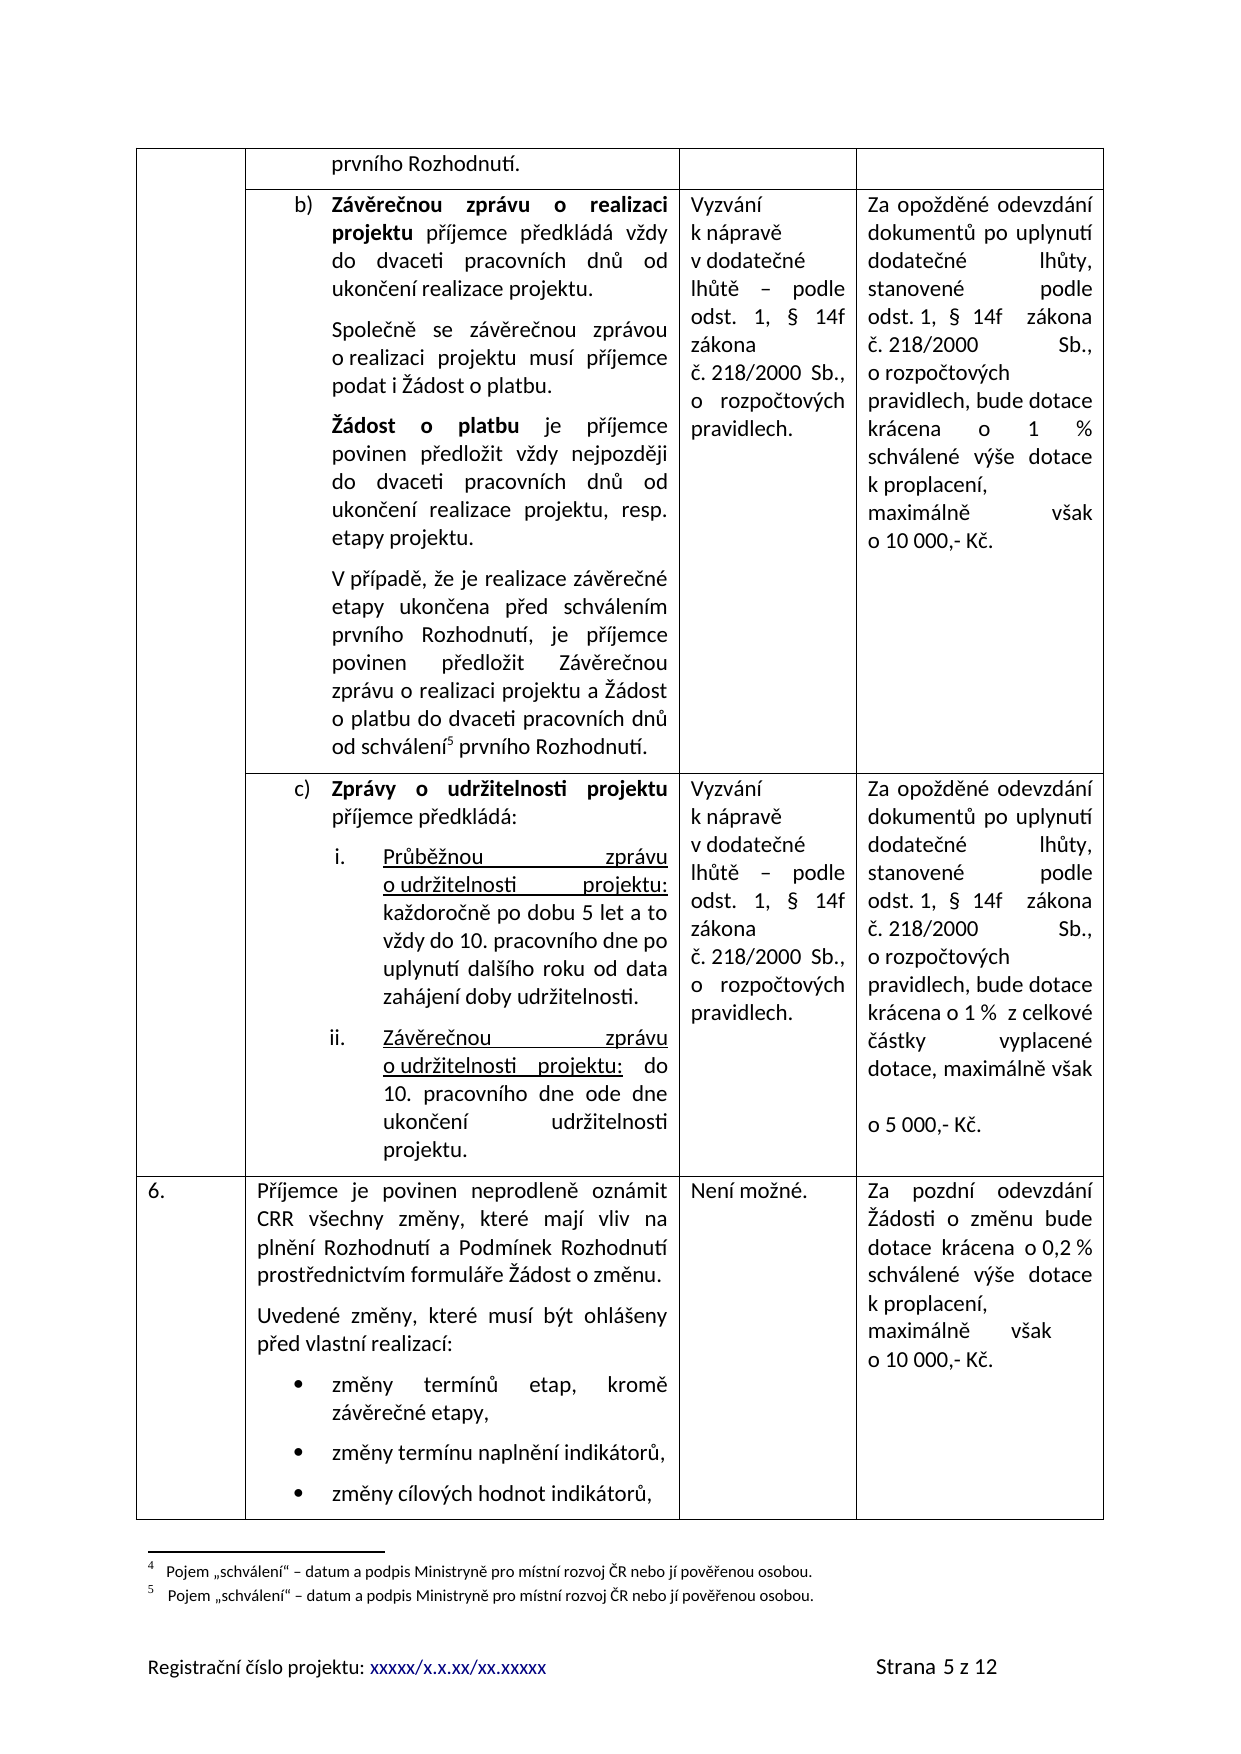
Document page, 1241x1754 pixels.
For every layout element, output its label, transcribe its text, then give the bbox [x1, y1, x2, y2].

table_cell Vyzvání k nápravě v dodatečné lhůtě – podle odst. 1, § 14f zákona č. 218/2000 Sb., o rozpočtových pravidlech. [680, 774, 856, 1176]
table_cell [680, 149, 856, 189]
table_cell Závěrečnou zprávu o realizaci projektu příjemce předkládá vždy do dvaceti pracovních dnů od ukončení realizace projektu. Společně se závěrečnou zprávou o realizaci projektu musí příjemce podat i Žádost o platbu. Žádost o platbu je příjemce povinen předložit vždy nejpozději do dvaceti pracovních dnů od ukončení realizace projektu, resp. etapy projektu. V případě, že je realizace závěrečné etapy ukončena před schválením prvního Rozhodnutí, je příjemce povinen předložit Závěrečnou zprávu o realizaci projektu a Žádost o platbu do dvaceti pracovních dnů od schválení prvního Rozhodnutí. [246, 190, 679, 773]
table_cell 6. [137, 1177, 245, 1519]
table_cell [246, 149, 679, 189]
table_cell Zprávy o udržitelnosti projektu příjemce předkládá: Průběžnou zprávu o udržitelnosti projektu: každoročně po dobu 5 let a to vždy do 10. pracovního dne po uplynutí dalšího roku od data zahájení doby udržitelnosti. Závěrečnou zprávu o udržitelnosti projektu: do 10. pracovního dne ode dne ukončení udržitelnosti projektu. [246, 774, 679, 1176]
table_cell Vyzvání k nápravě v dodatečné lhůtě – podle odst. 1, § 14f zákona č. 218/2000 Sb., o rozpočtových pravidlech. [680, 190, 856, 773]
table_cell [857, 1177, 1103, 1519]
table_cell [246, 1177, 679, 1519]
table_cell Za opožděné odevzdání dokumentů po uplynutí dodatečné lhůty, stanovené podle odst. 1, § 14f zákona č. 218/2000 Sb., o rozpočtových pravidlech, bude dotace krácena o 1 % z celkové částky vyplacené dotace, maximálně však o 5 000,- Kč. [857, 774, 1103, 1176]
table_cell Není možné. [680, 1177, 856, 1519]
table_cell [857, 149, 1103, 189]
